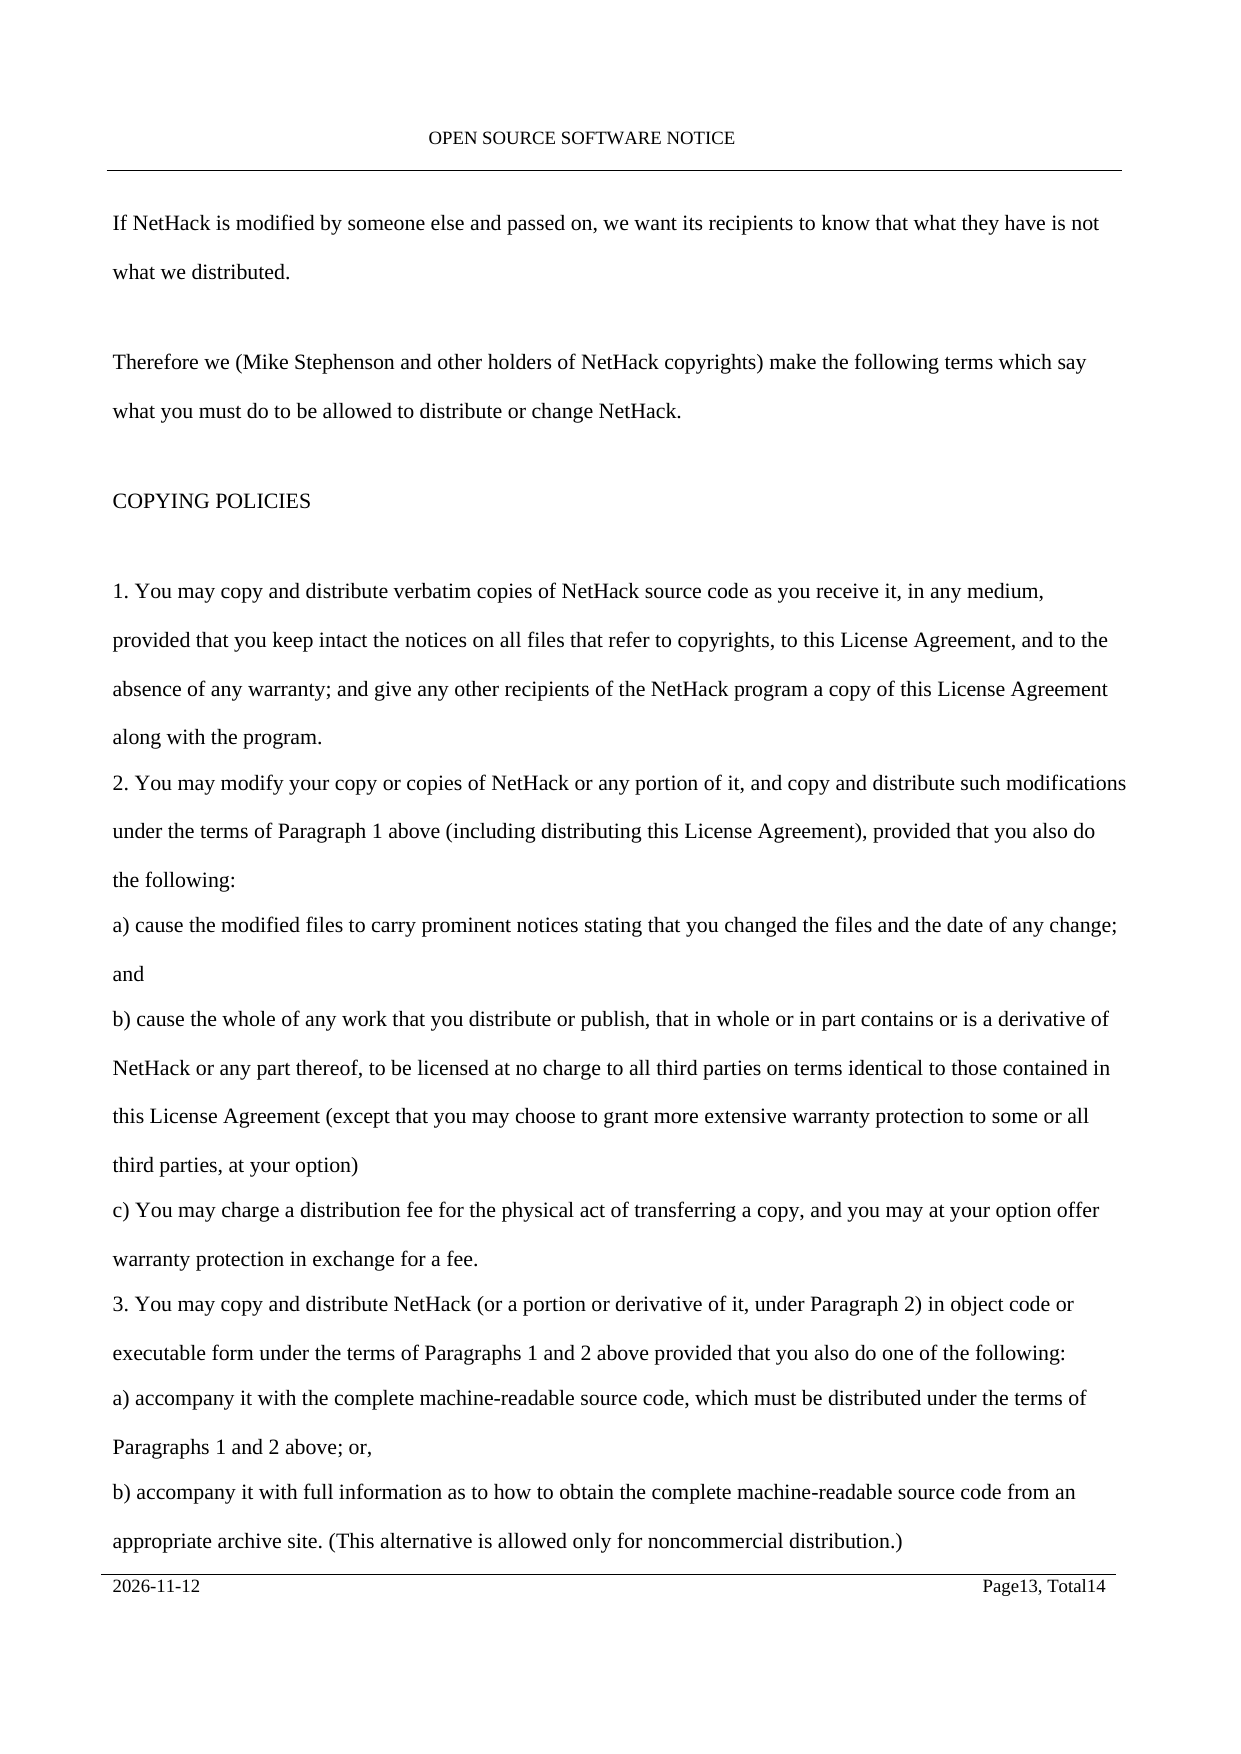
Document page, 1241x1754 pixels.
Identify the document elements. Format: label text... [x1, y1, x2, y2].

text c) You may charge a distribution fee for the physical act of transferring a copy, and you may at your option offer warranty protection in exchange for a fee. [112, 1194, 1128, 1275]
text Therefore we (Mike Stephenson and other holders of NetHack copyrights) make the following terms which say what you must do to be allowed to distribute or change NetHack. [112, 345, 1128, 427]
text a) accompany it with the complete machine-readable source code, which must be distributed under the terms of Paragraphs 1 and 2 above; or, [112, 1381, 1128, 1463]
text 1. You may copy and distribute verbatim copies of NetHack source code as you receive it, in any medium, provided that you keep intact the notices on all files that refer to copyrights, to this License Agreement, and to the absence of any warranty; and give any other recipients of the NetHack program a copy of this License Agreement along with the program. [112, 574, 1128, 753]
text 2. You may modify your copy or copies of NetHack or any portion of it, and copy and distribute such modifications under the terms of Paragraph 1 above (including distributing this License Agreement), provided that you also do the following: [112, 766, 1128, 896]
text 3. You may copy and distribute NetHack (or a portion or derivative of it, under Paragraph 2) in object code or executable form under the terms of Paragraphs 1 and 2 above provided that you also do one of the following: [112, 1287, 1128, 1369]
text b) accompany it with full information as to how to obtain the complete machine-readable source code from an appropriate archive site. (This alternative is allowed only for noncommercial distribution.) [112, 1475, 1128, 1556]
text COPYING POLICIES [112, 484, 1128, 517]
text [112, 206, 1128, 288]
text b) cause the whole of any work that you distribute or publish, that in whole or in part contains or is a derivative of NetHack or any part thereof, to be licensed at no charge to all third parties on terms identical to those contained in this License Agreement (except that you may choose to grant more extensive warranty protection to some or all third parties, at your option) [112, 1002, 1128, 1181]
text a) cause the modified files to carry prominent notices stating that you changed the files and the date of any change; and [112, 908, 1128, 990]
